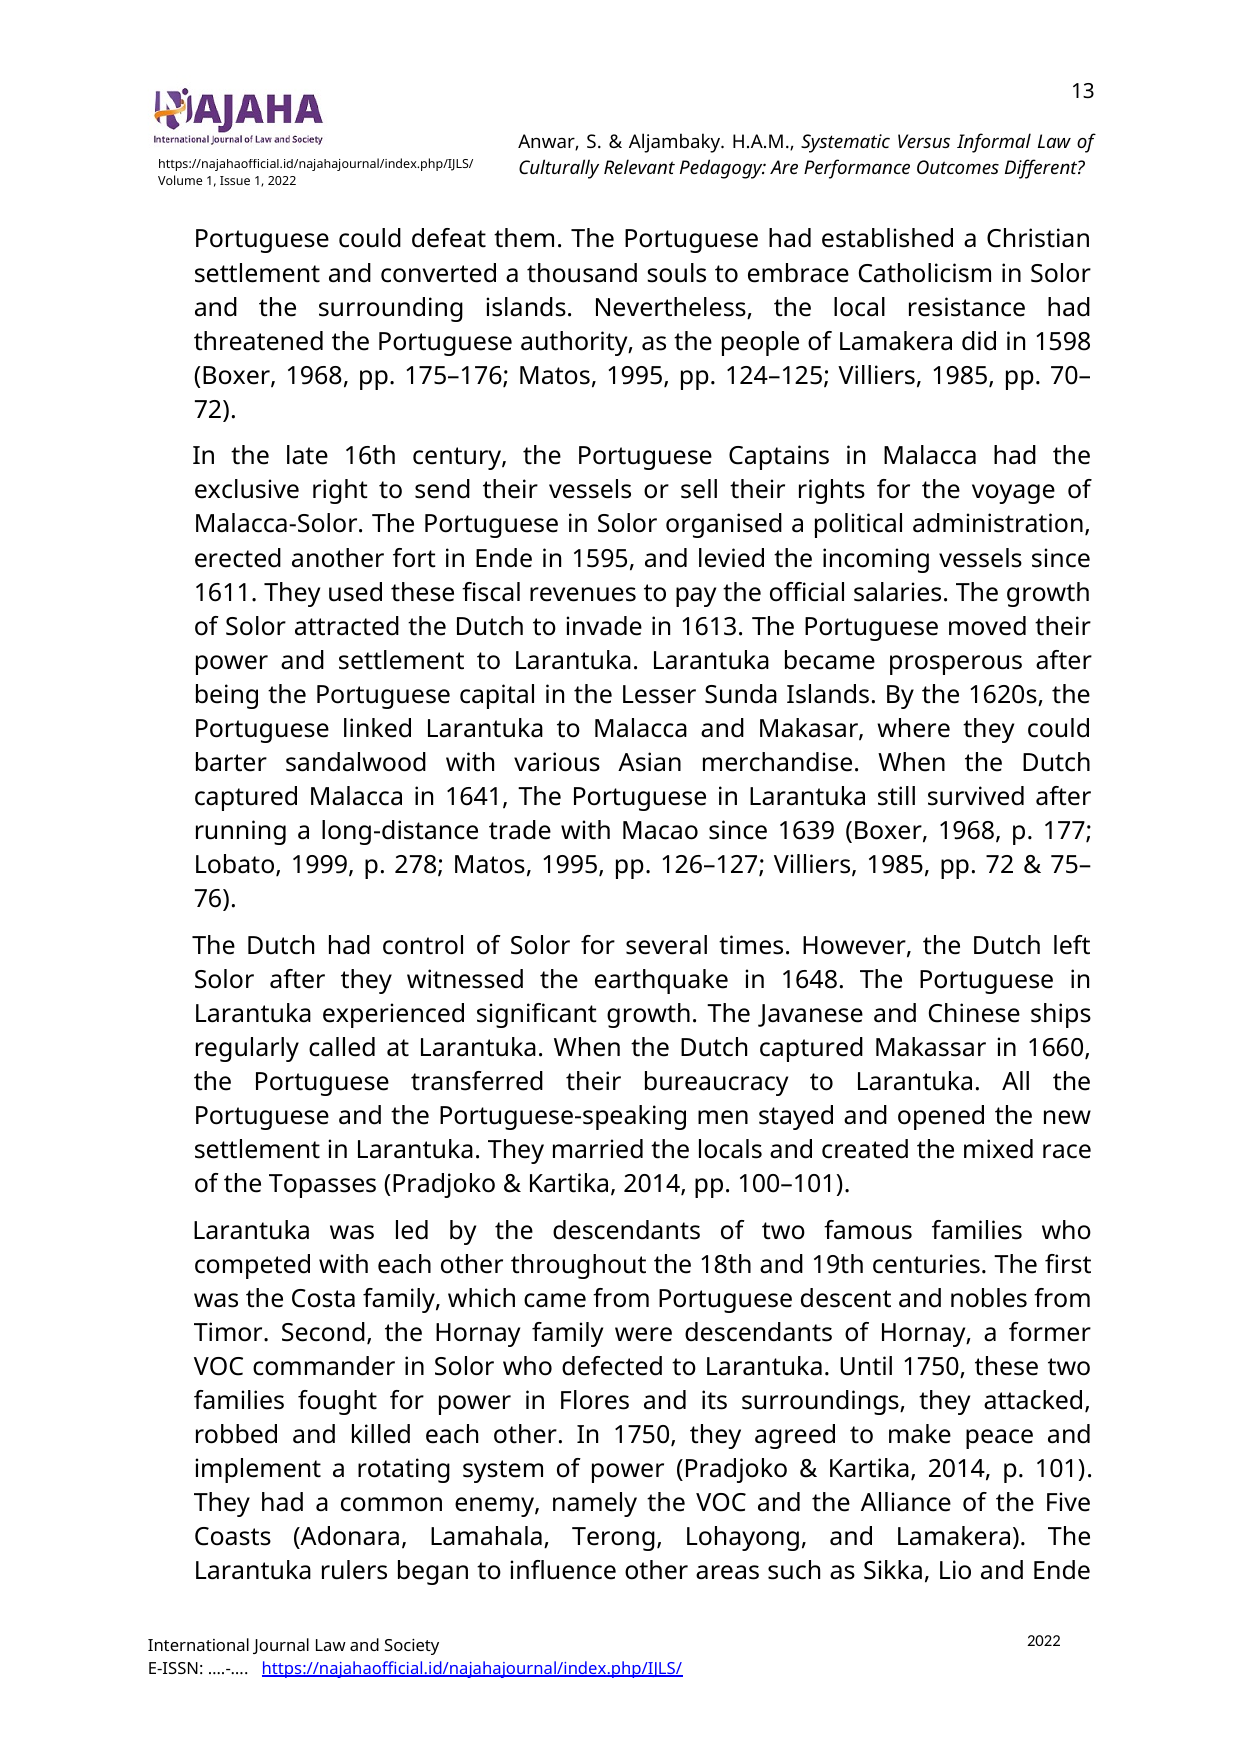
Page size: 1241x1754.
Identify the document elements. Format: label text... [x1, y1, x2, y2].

text The Dutch had control of Solor for several times. However, the Dutch left Solor after they witnessed the earthquake in 1648. The Portuguese in Larantuka experienced significant growth. The Javanese and Chinese ships regularly called at Larantuka. When the Dutch captured Makassar in 1660, the Portuguese transferred their bureaucracy to Larantuka. All the Portuguese and the Portuguese-speaking men stayed and opened the new settlement in Larantuka. They married the locals and created the mixed race of the Topasses (Pradjoko & Kartika, 2014, pp. 100–101). [192, 927, 1093, 1200]
text In the late 16th century, the Portuguese Captains in Malacca had the exclusive right to send their vessels or sell their rights for the voyage of Malacca-Solor. The Portuguese in Solor organised a political administration, erected another fort in Ende in 1595, and levied the incoming vessels since 1611. They used these fiscal revenues to pay the official salaries. The growth of Solor attracted the Dutch to invade in 1613. The Portuguese moved their power and settlement to Larantuka. Larantuka became prosperous after being the Portuguese capital in the Lesser Sunda Islands. By the 1620s, the Portuguese linked Larantuka to Malacca and Makasar, where they could barter sandalwood with various Asian merchandise. When the Dutch captured Malacca in 1641, The Portuguese in Larantuka still survived after running a long-distance trade with Macao since 1639 (Boxer, 1968, p. 177; Lobato, 1999, p. 278; Matos, 1995, pp. 126–127; Villiers, 1985, pp. 72 & 75–76). [192, 438, 1093, 915]
picture [147, 75, 328, 159]
